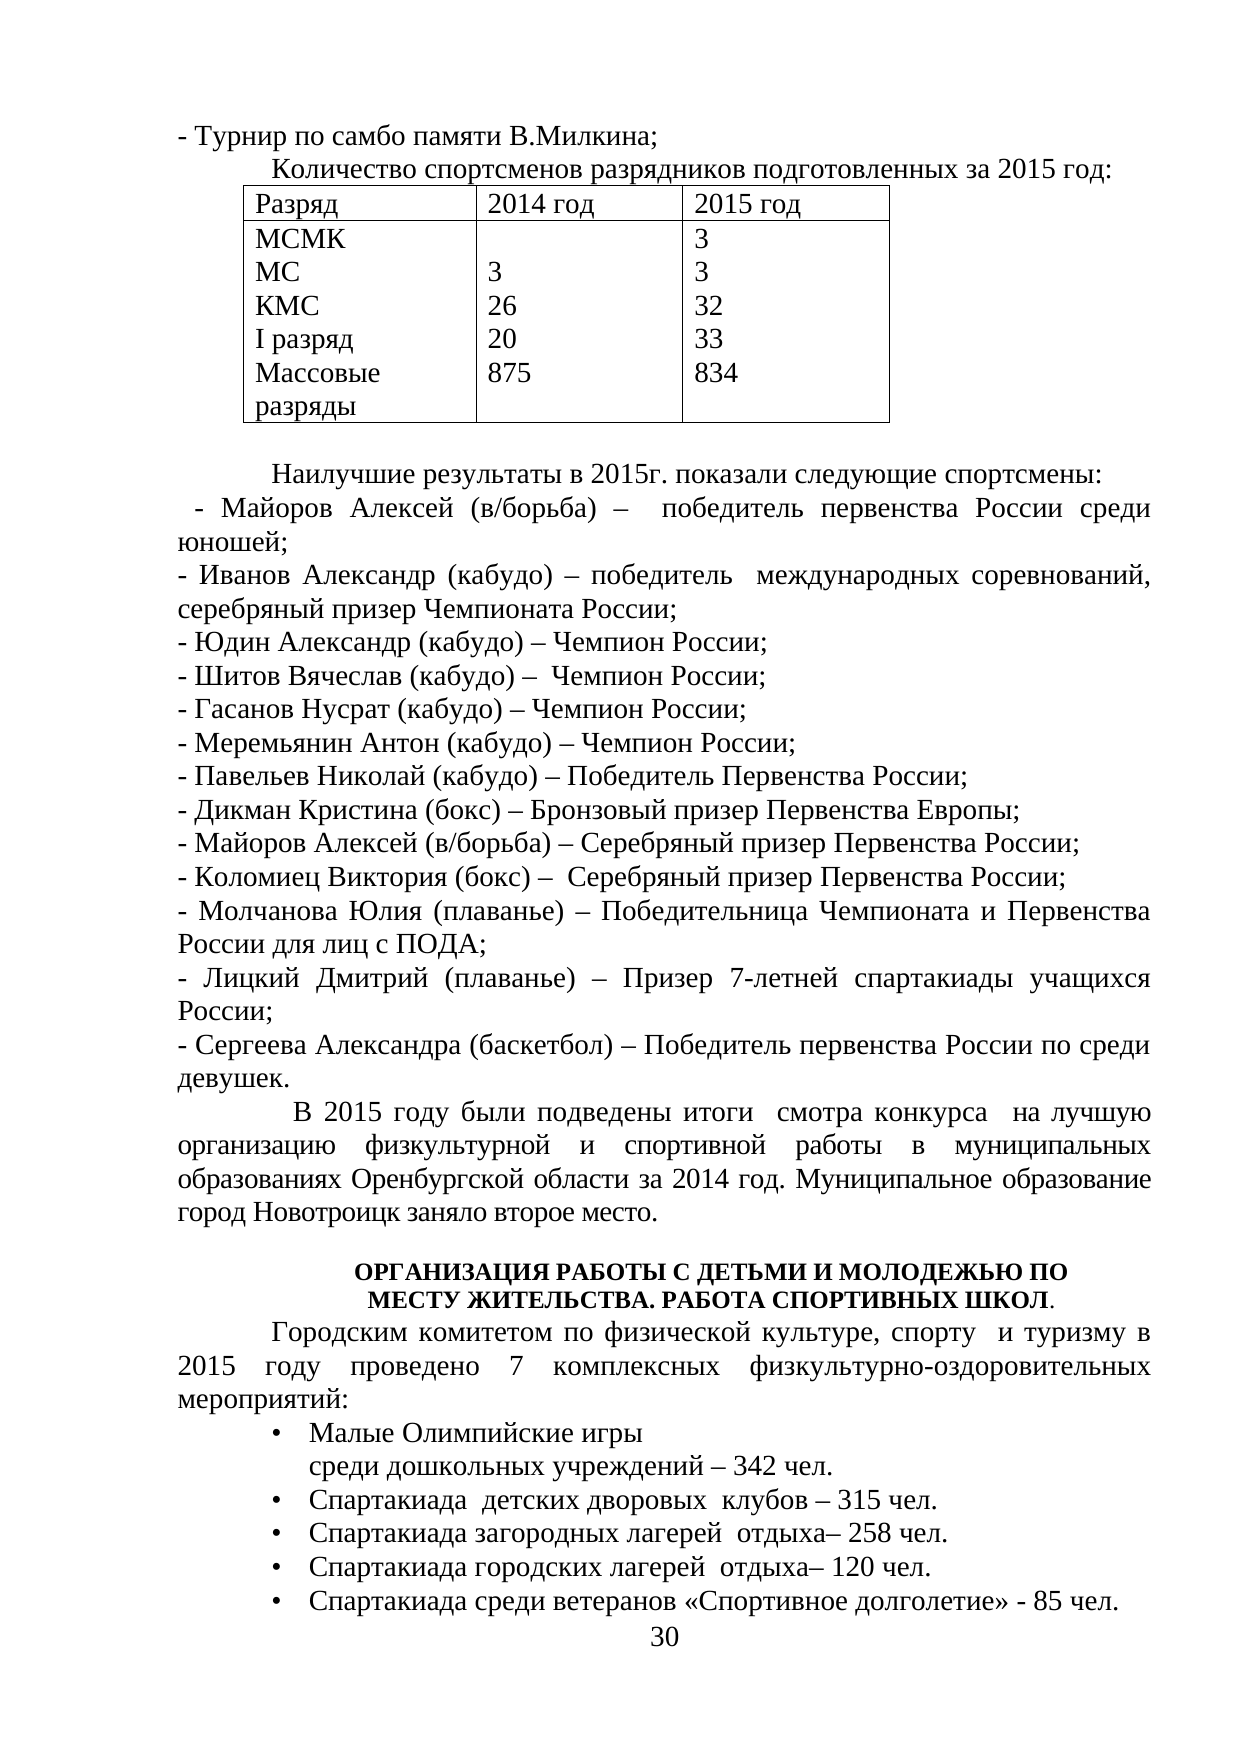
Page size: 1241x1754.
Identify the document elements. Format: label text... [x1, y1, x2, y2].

text - Гасанов Нусрат (кабудо) – Чемпион России; [177, 691, 1152, 725]
table_cell 3 3 32 33 834 [683, 221, 889, 422]
list Спартакиада детских дворовых клубов – 315 чел. [271, 1482, 1152, 1516]
text Городским комитетом по физической культуре, спорту и туризму в 2015 году проведено 7 комплексных физкультурно-оздоровительных мероприятий: [177, 1314, 1152, 1415]
text - Дикман Кристина (бокс) – Бронзовый призер Первенства Европы; [177, 792, 1152, 826]
text - Шитов Вячеслав (кабудо) – Чемпион России; [177, 658, 1152, 691]
text - Турнир по самбо памяти В.Милкина; [177, 118, 1152, 152]
table_cell 3 26 20 875 [477, 221, 682, 422]
list Спартакиада городских лагерей отдыха– 120 чел. [271, 1549, 1152, 1583]
table_cell МСМК МС КМС I разряд Массовые разряды [244, 221, 476, 422]
list Малые Олимпийские игры [271, 1415, 1152, 1448]
list Спартакиада загородных лагерей отдыха– 258 чел. [271, 1516, 1152, 1549]
text В 2015 году были подведены итоги смотра конкурса на лучшую организацию физкультурной и спортивной работы в муниципальных образованиях Оренбургской области за 2014 год. Муниципальное образование город Новотроицк заняло второе место. [177, 1094, 1152, 1228]
text Количество спортсменов разрядников подготовленных за 2015 год: [177, 152, 1152, 185]
text среди дошкольных учреждений – 342 чел. [308, 1448, 1152, 1482]
text МЕСТУ ЖИТЕЛЬСТВА. РАБОТА СПОРТИВНЫХ ШКОЛ. [177, 1286, 1152, 1314]
table_header 2015 год [683, 186, 889, 220]
text - Меремьянин Антон (кабудо) – Чемпион России; [177, 725, 1152, 758]
text - Сергеева Александра (баскетбол) – Победитель первенства России по среди девушек. [177, 1027, 1152, 1094]
text ОРГАНИЗАЦИЯ РАБОТЫ С ДЕТЬМИ И МОЛОДЕЖЬЮ ПО [177, 1257, 1152, 1286]
text - Коломиец Виктория (бокс) – Серебряный призер Первенства России; [177, 859, 1152, 893]
text - Иванов Александр (кабудо) – победитель международных соревнований, серебряный призер Чемпионата России; [177, 557, 1152, 624]
text - Молчанова Юлия (плаванье) – Победительница Чемпионата и Первенства России для лиц с ПОДА; [177, 893, 1152, 960]
list Спартакиада среди ветеранов «Спортивное долголетие» - 85 чел. [271, 1583, 1152, 1616]
text - Лицкий Дмитрий (плаванье) – Призер 7-летней спартакиады учащихся России; [177, 960, 1152, 1027]
text - Майоров Алексей (в/борьба) – победитель первенства России среди юношей; [177, 490, 1152, 557]
text - Павельев Николай (кабудо) – Победитель Первенства России; [177, 758, 1152, 792]
table_header 2014 год [477, 186, 682, 220]
table_header Разряд [244, 186, 476, 220]
text - Юдин Александр (кабудо) – Чемпион России; [177, 624, 1152, 658]
text Наилучшие результаты в 2015г. показали следующие спортсмены: [177, 457, 1152, 490]
text - Майоров Алексей (в/борьба) – Серебряный призер Первенства России; [177, 826, 1152, 859]
